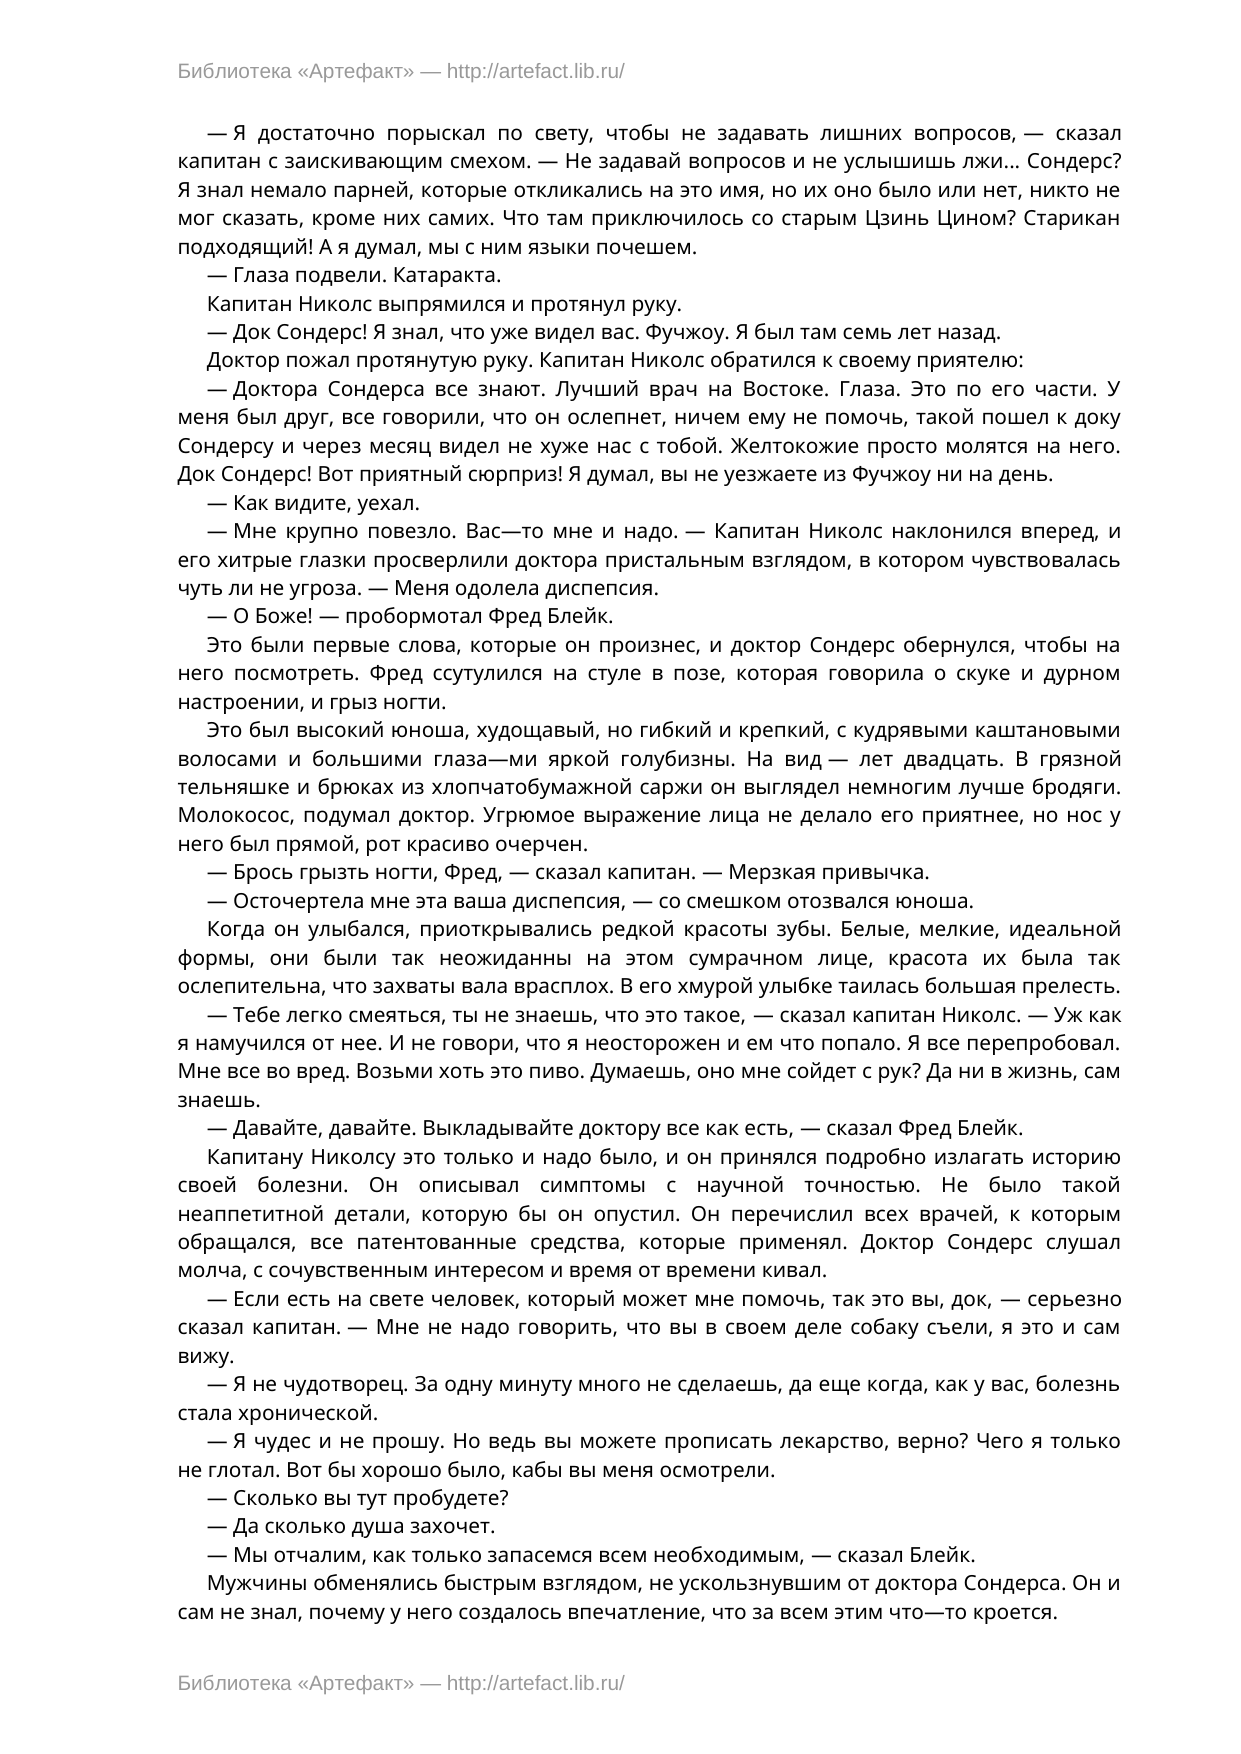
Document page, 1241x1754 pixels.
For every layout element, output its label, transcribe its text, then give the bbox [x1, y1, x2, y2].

text Мужчины обменялись быстрым взглядом, не ускользнувшим от доктора Сондерса. Он и сам не знал, почему у него создалось впечатление, что за всем этим что—то кроется. [177, 1568, 1122, 1625]
text — Тебе легко смеяться, ты не знаешь, что это такое, — сказал капитан Николс. — Уж как я намучился от нее. И не говори, что я неосторожен и ем что попало. Я все перепробовал. Мне все во вред. Возьми хоть это пиво. Думаешь, оно мне сойдет с рук? Да ни в жизнь, сам знаешь. [177, 1000, 1122, 1113]
text Капитану Николсу это только и надо было, и он принялся подробно излагать историю своей болезни. Он описывал симптомы с научной точностью. Не было такой неаппетитной детали, которую бы он опустил. Он перечислил всех врачей, к которым обращался, все патентованные средства, которые применял. Доктор Сондерс слушал молча, с сочувственным интересом и время от времени кивал. [177, 1142, 1122, 1284]
text — Сколько вы тут пробудете? [177, 1483, 1122, 1512]
text — О Боже! — пробормотал Фред Блейк. [177, 602, 1122, 630]
text — Я достаточно порыскал по свету, чтобы не задавать лишних вопросов, — сказал капитан с заискивающим смехом. — Не задавай вопросов и не услышишь лжи... Сондерс? Я знал немало парней, которые откликались на это имя, но их оно было или нет, никто не мог сказать, кроме них самих. Что там приключилось со старым Цзинь Цином? Старикан подходящий! А я думал, мы с ним языки почешем. [177, 118, 1122, 260]
text — Да сколько душа захочет. [177, 1512, 1122, 1540]
text — Глаза подвели. Катаракта. [177, 260, 1122, 289]
text Доктор пожал протянутую руку. Капитан Николс обратился к своему приятелю: [177, 346, 1122, 374]
text — Мы отчалим, как только запасемся всем необходимым, — сказал Блейк. [177, 1540, 1122, 1568]
text — Давайте, давайте. Выкладывайте доктору все как есть, — сказал Фред Блейк. [177, 1113, 1122, 1142]
text Капитан Николс выпрямился и протянул руку. [177, 289, 1122, 317]
text Когда он улыбался, приоткрывались редкой красоты зубы. Белые, мелкие, идеальной формы, они были так неожиданны на этом сумрачном лице, красота их была так ослепительна, что захваты вала врасплох. В его хмурой улыбке таилась большая прелесть. [177, 914, 1122, 1000]
text — Если есть на свете человек, который может мне помочь, так это вы, док, — серьезно сказал капитан. — Мне не надо говорить, что вы в своем деле собаку съели, я это и сам вижу. [177, 1284, 1122, 1369]
text Это были первые слова, которые он произнес, и доктор Сондерс обернулся, чтобы на него посмотреть. Фред ссутулился на стуле в позе, которая говорила о скуке и дурном настроении, и грыз ногти. [177, 630, 1122, 715]
text — Доктора Сондерса все знают. Лучший врач на Востоке. Глаза. Это по его части. У меня был друг, все говорили, что он ослепнет, ничем ему не помочь, такой пошел к доку Сондерсу и через месяц видел не хуже нас с тобой. Желтокожие просто молятся на него. Док Сондерс! Вот приятный сюрприз! Я думал, вы не уезжаете из Фучжоу ни на день. [177, 374, 1122, 488]
text — Я чудес и не прошу. Но ведь вы можете прописать лекарство, верно? Чего я только не глотал. Вот бы хорошо было, кабы вы меня осмотрели. [177, 1426, 1122, 1483]
text — Мне крупно повезло. Вас—то мне и надо. — Капитан Николс наклонился вперед, и его хитрые глазки просверлили доктора пристальным взглядом, в котором чувствовалась чуть ли не угроза. — Меня одолела диспепсия. [177, 516, 1122, 602]
text — Я не чудотворец. За одну минуту много не сделаешь, да еще когда, как у вас, болезнь стала хронической. [177, 1369, 1122, 1426]
text — Как видите, уехал. [177, 488, 1122, 516]
text — Брось грызть ногти, Фред, — сказал капитан. — Мерзкая привычка. [177, 857, 1122, 886]
text Это был высокий юноша, худощавый, но гибкий и крепкий, с кудрявыми каштановыми волосами и большими глаза—ми яркой голубизны. На вид — лет двадцать. В грязной тельняшке и брюках из хлопчатобумажной саржи он выглядел немногим лучше бродяги. Молокосос, подумал доктор. Угрюмое выражение лица не делало его приятнее, но нос у него был прямой, рот красиво очерчен. [177, 715, 1122, 857]
text — Осточертела мне эта ваша диспепсия, — со смешком отозвался юноша. [177, 886, 1122, 914]
text — Док Сондерс! Я знал, что уже видел вас. Фучжоу. Я был там семь лет назад. [177, 317, 1122, 346]
